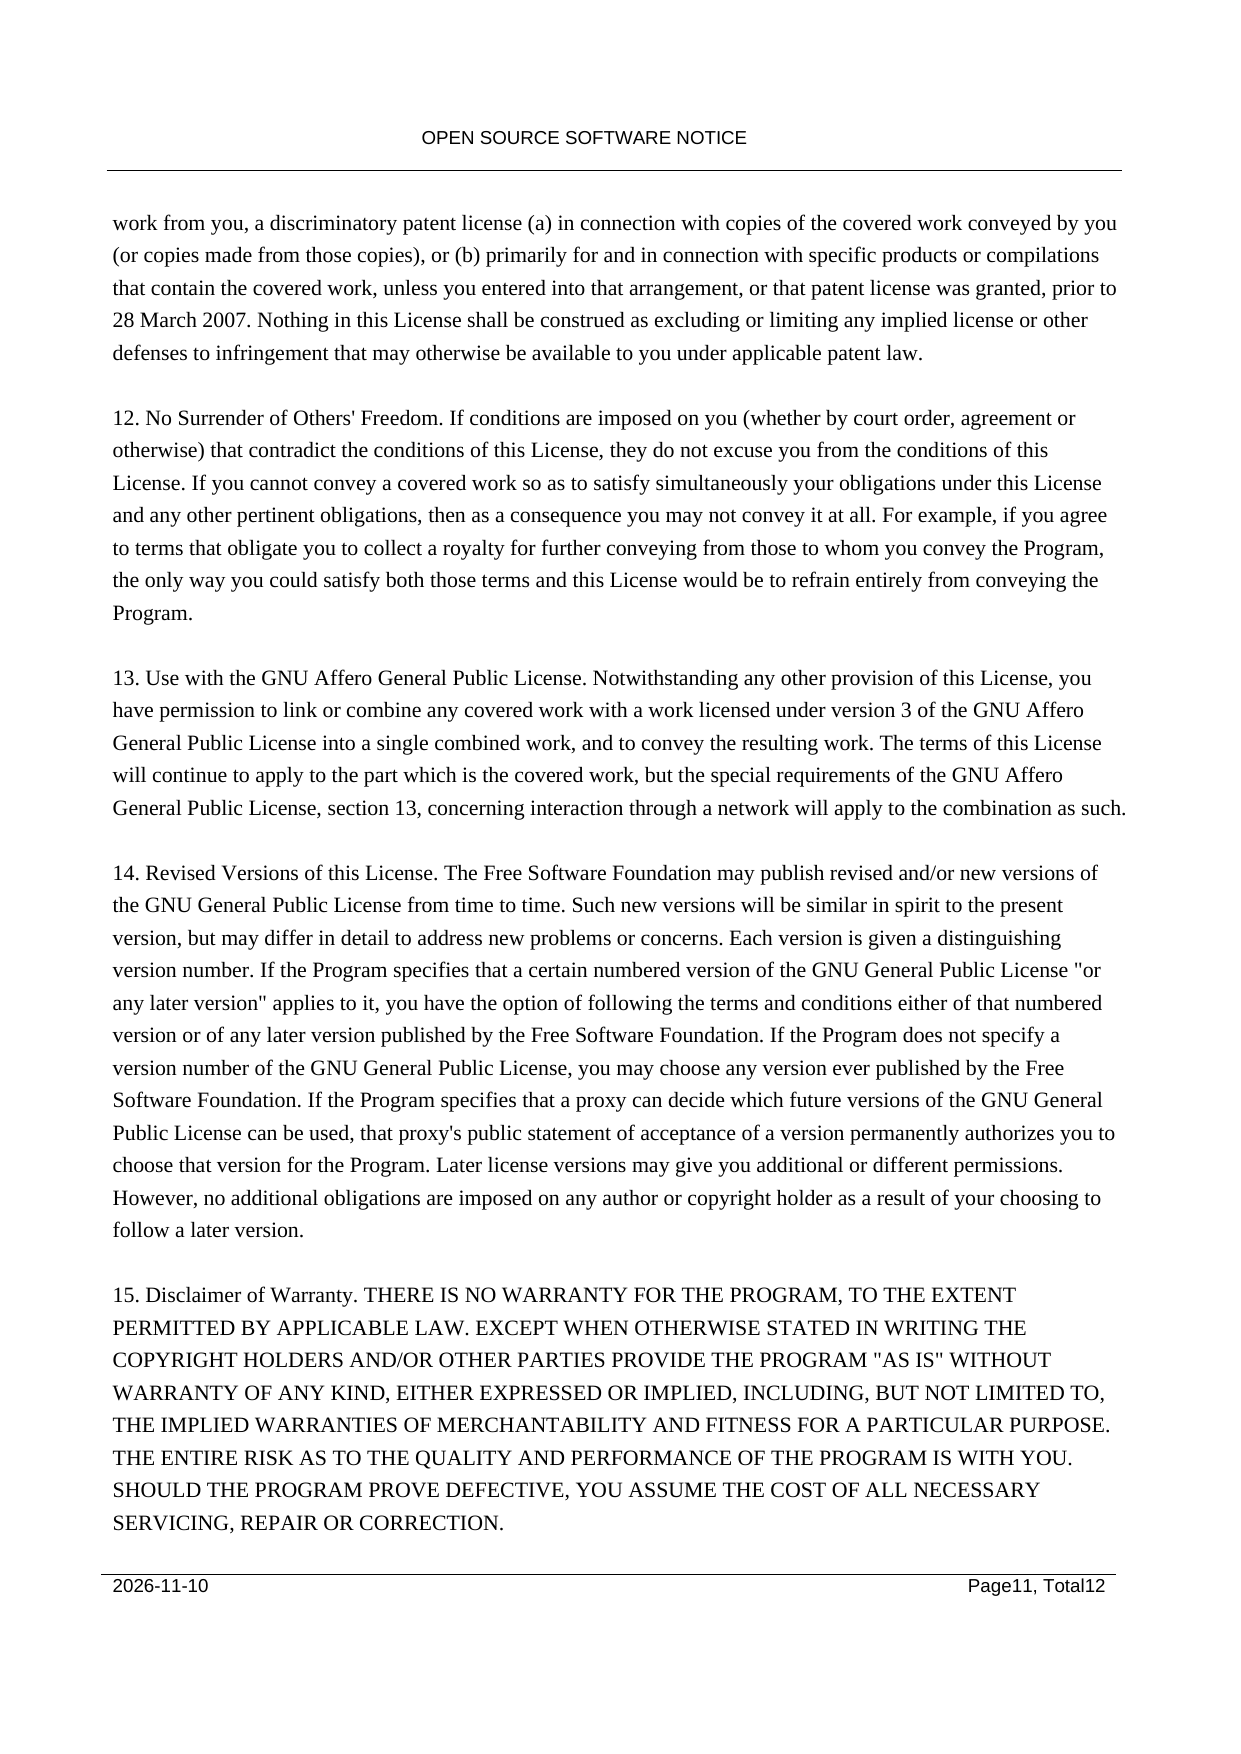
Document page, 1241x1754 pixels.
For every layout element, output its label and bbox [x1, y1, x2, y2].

text [112, 206, 1128, 1539]
